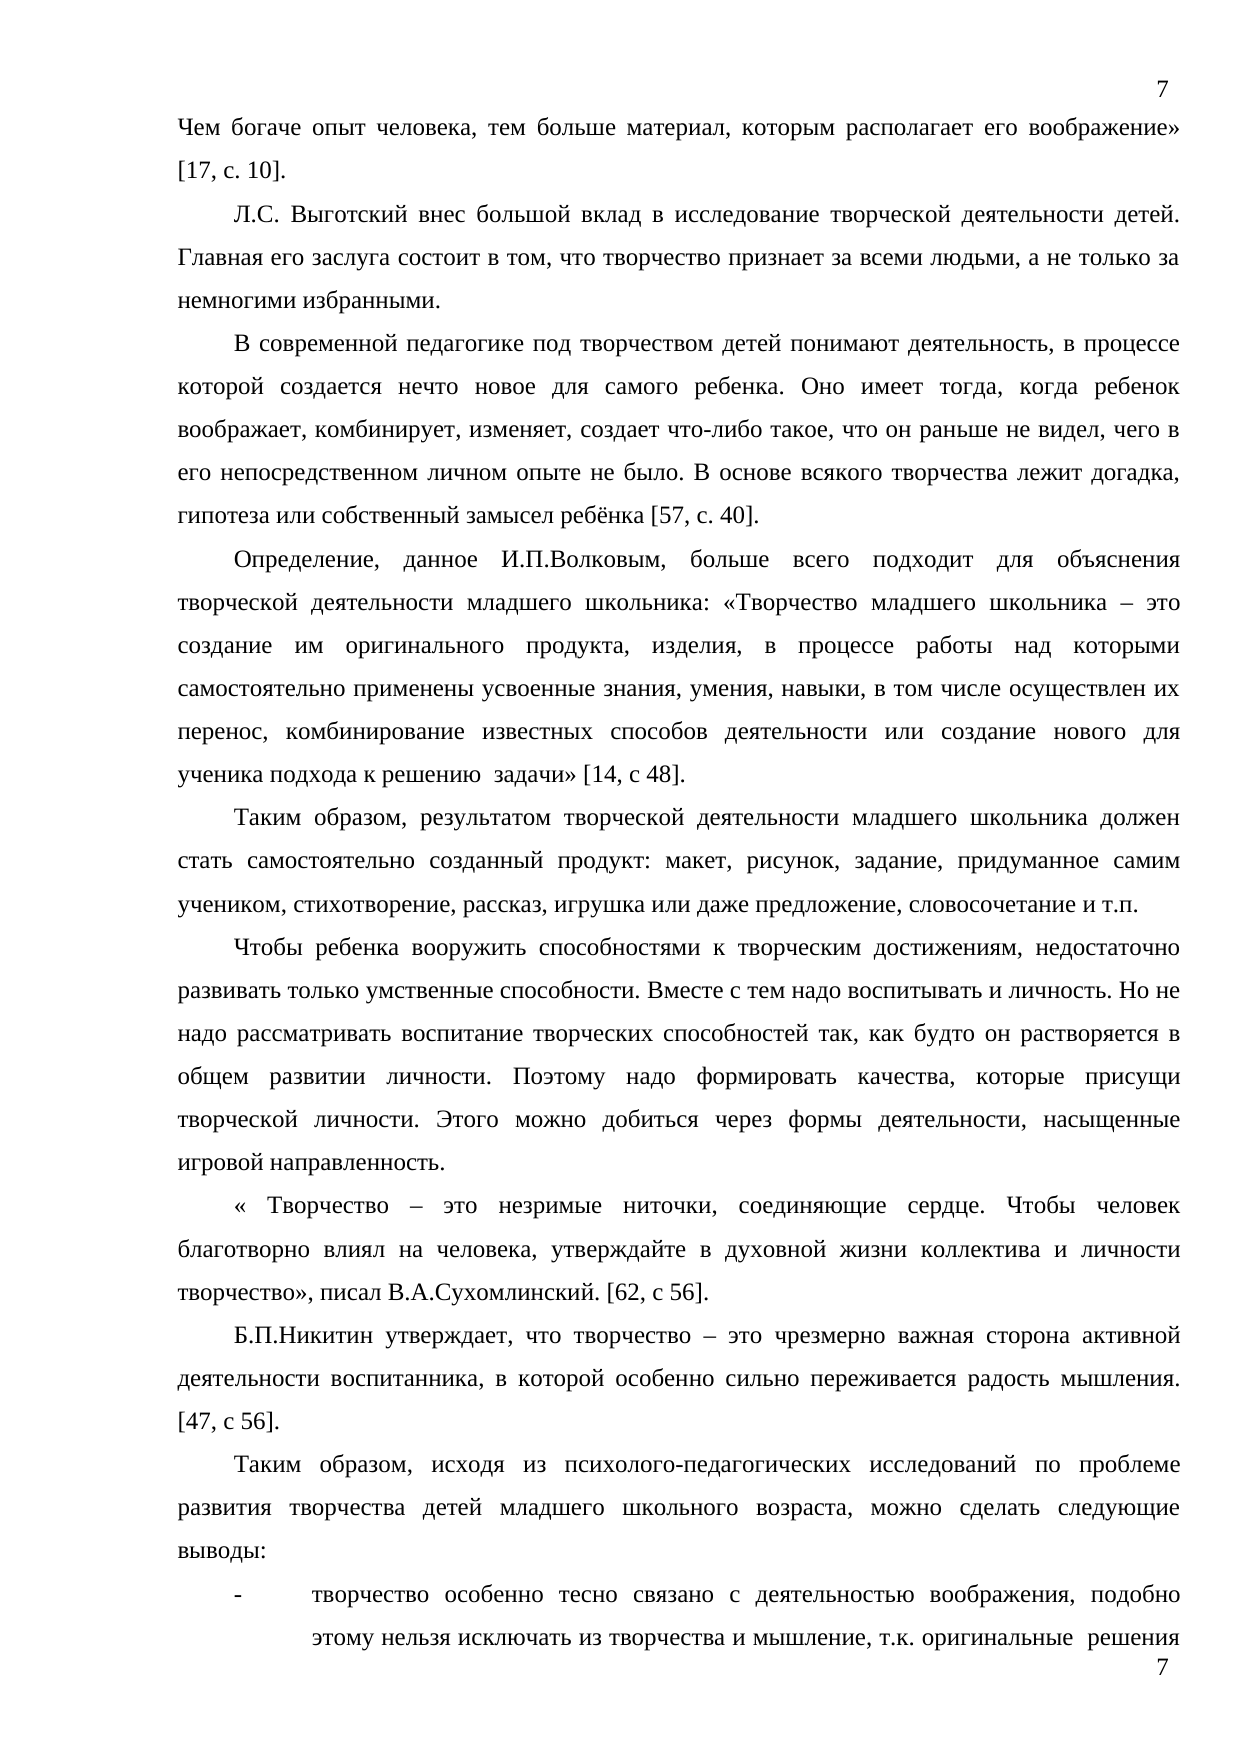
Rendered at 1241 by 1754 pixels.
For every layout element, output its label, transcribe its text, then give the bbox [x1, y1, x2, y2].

text « Творчество – это незримые ниточки, соединяющие сердце. Чтобы человек благотворно влиял на человека, утверждайте в духовной жизни коллектива и личности творчество», писал В.А.Сухомлинский. [62, с 56]. [177, 1191, 1181, 1306]
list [233, 1579, 1181, 1651]
text Чтобы ребенка вооружить способностями к творческим достижениям, недостаточно развивать только умственные способности. Вместе с тем надо воспитывать и личность. Но не надо рассматривать воспитание творческих способностей так, как будто он растворяется в общем развитии личности. Поэтому надо формировать качества, которые присущи творческой личности. Этого можно добиться через формы деятельности, насыщенные игровой направленность. [177, 932, 1181, 1176]
text Б.П.Никитин утверждает, что творчество – это чрезмерно важная сторона активной деятельности воспитанника, в которой особенно сильно переживается радость мышления. [47, с 56]. [177, 1320, 1181, 1435]
text В современной педагогике под творчеством детей понимают деятельность, в процессе которой создается нечто новое для самого ребенка. Оно имеет тогда, когда ребенок воображает, комбинирует, изменяет, создает что-либо такое, что он раньше не видел, чего в его непосредственном личном опыте не было. В основе всякого творчества лежит догадка, гипотеза или собственный замысел ребёнка [57, с. 40]. [177, 328, 1181, 529]
text Определение, данное И.П.Волковым, больше всего подходит для объяснения творческой деятельности младшего школьника: «Творчество младшего школьника – это создание им оригинального продукта, изделия, в процессе работы над которыми самостоятельно применены усвоенные знания, умения, навыки, в том числе осуществлен их перенос, комбинирование известных способов деятельности или создание нового для ученика подхода к решению задачи» [14, с 48]. [177, 544, 1181, 788]
text Таким образом, результатом творческой деятельности младшего школьника должен стать самостоятельно созданный продукт: макет, рисунок, задание, придуманное самим учеником, стихотворение, рассказ, игрушка или даже предложение, словосочетание и т.п. [177, 802, 1181, 917]
text Л.С. Выготский внес большой вклад в исследование творческой деятельности детей. Главная его заслуга состоит в том, что творчество признает за всеми людьми, а не только за немногими избранными. [177, 199, 1181, 314]
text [177, 112, 1181, 184]
text Таким образом, исходя из психолого-педагогических исследований по проблеме развития творчества детей младшего школьного возраста, можно сделать следующие выводы: [177, 1449, 1181, 1564]
